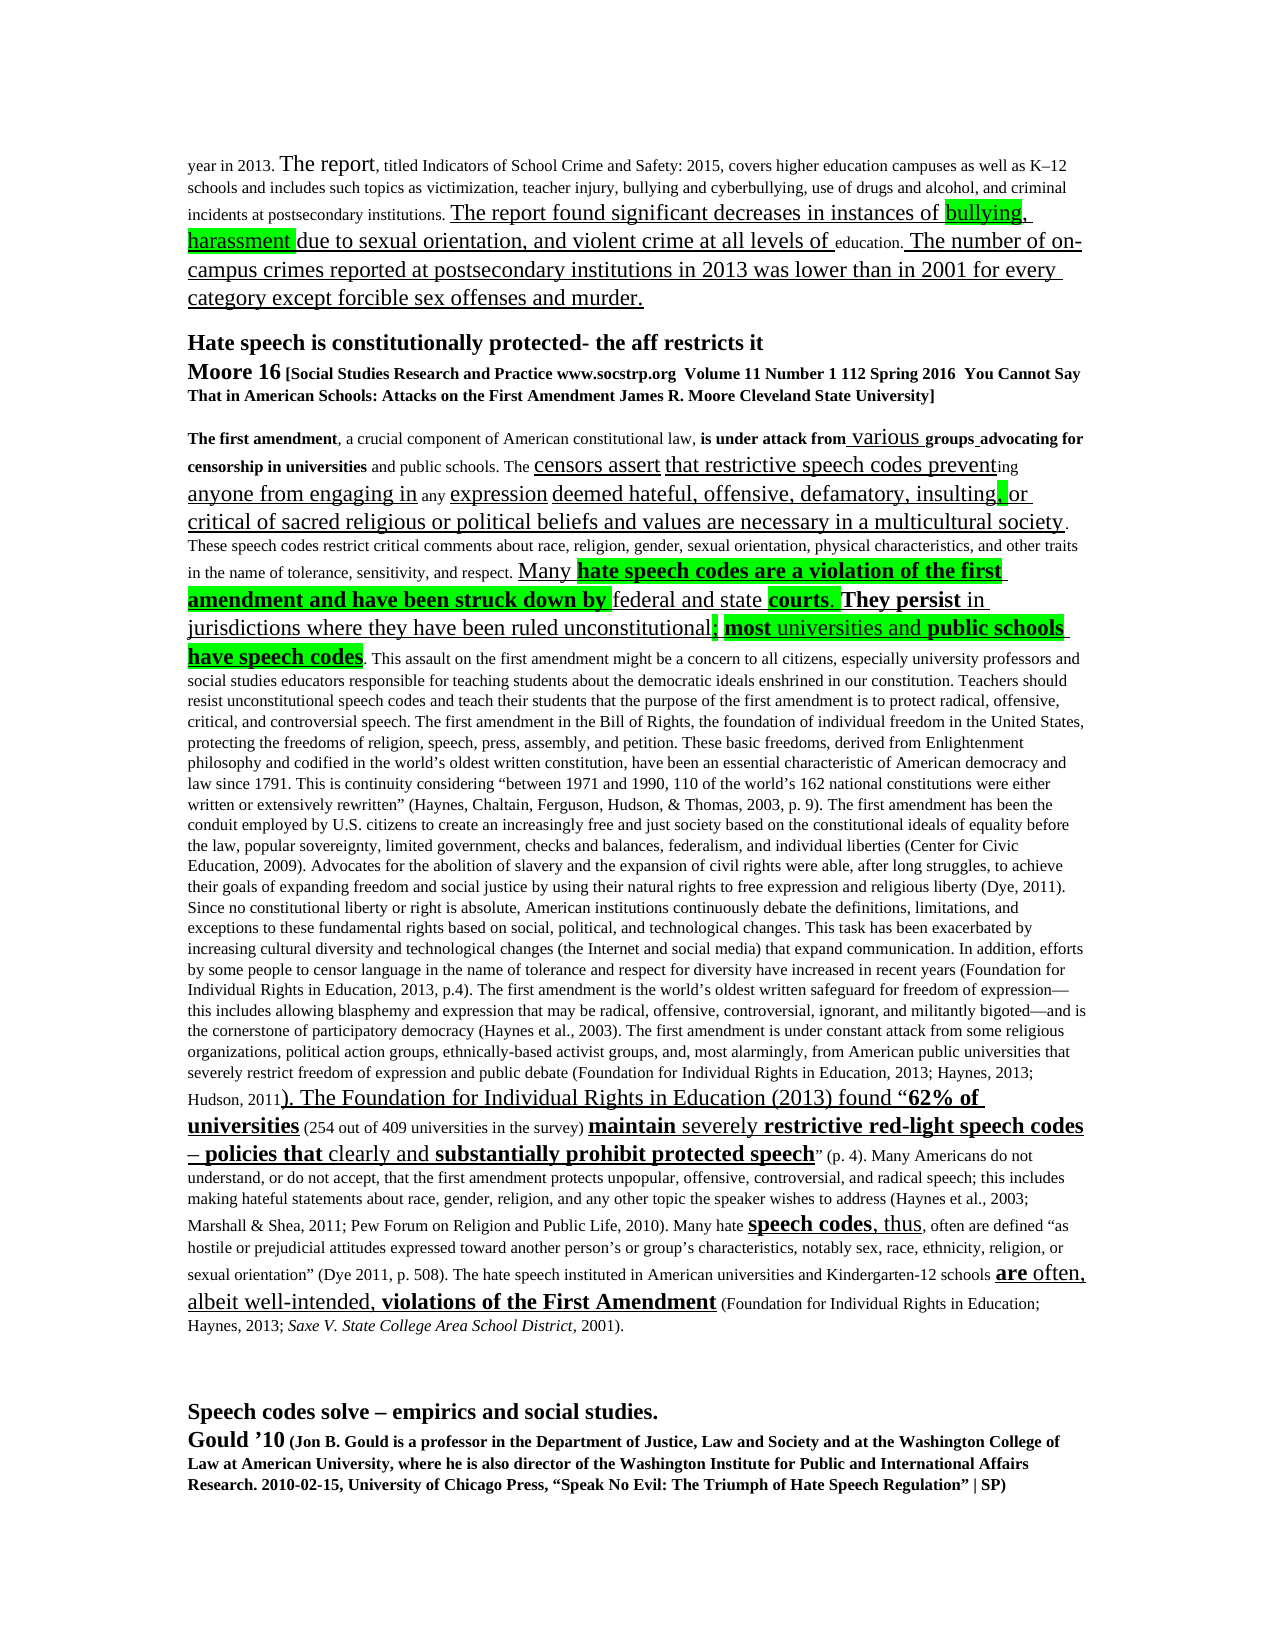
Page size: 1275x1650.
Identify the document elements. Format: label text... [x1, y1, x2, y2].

subtitle Hate speech is constitutionally protected- the aff restricts it [187, 329, 1087, 356]
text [187, 150, 1087, 311]
text Moore 16 [Social Studies Research and Practice www.socstrp.org Volume 11 Number 1 112 Spring 2016 You Cannot Say That in American Schools: Attacks on the First Amendment James R. Moore Cleveland State University] [187, 358, 1087, 405]
text Gould ’10 (Jon B. Gould is a professor in the Department of Justice, Law and Society and at the Washington College of Law at American University, where he is also director of the Washington Institute for Public and International Affairs Research. 2010-02-15, University of Chicago Press, “Speak No Evil: The Triumph of Hate Speech Regulation” | SP) [187, 1426, 1087, 1494]
subtitle Speech codes solve – empirics and social studies. [187, 1398, 1087, 1424]
text The first amendment, a crucial component of American constitutional law, is under attack from various groups advocating for censorship in universities and public schools. The censors assert that restrictive speech codes preventing anyone from engaging in any expression deemed hateful, offensive, defamatory, insulting, or critical of sacred religious or political beliefs and values are necessary in a multicultural society. These speech codes restrict critical comments about race, religion, gender, sexual orientation, physical characteristics, and other traits in the name of tolerance, sensitivity, and respect. Many hate speech codes are a violation of the first amendment and have been struck down by federal and state courts. They persist in jurisdictions where they have been ruled unconstitutional; most universities and public schools have speech codes. This assault on the first amendment might be a concern to all citizens, especially university professors and social studies educators responsible for teaching students about the democratic ideals enshrined in our constitution. Teachers should resist unconstitutional speech codes and teach their students that the purpose of the first amendment is to protect radical, offensive, critical, and controversial speech. The first amendment in the Bill of Rights, the foundation of individual freedom in the United States, protecting the freedoms of religion, speech, press, assembly, and petition. These basic freedoms, derived from Enlightenment philosophy and codified in the world’s oldest written constitution, have been an essential characteristic of American democracy and law since 1791. This is continuity considering “between 1971 and 1990, 110 of the world’s 162 national constitutions were either written or extensively rewritten” (Haynes, Chaltain, Ferguson, Hudson, & Thomas, 2003, p. 9). The first amendment has been the conduit employed by U.S. citizens to create an increasingly free and just society based on the constitutional ideals of equality before the law, popular sovereignty, limited government, checks and balances, federalism, and individual liberties (Center for Civic Education, 2009). Advocates for the abolition of slavery and the expansion of civil rights were able, after long struggles, to achieve their goals of expanding freedom and social justice by using their natural rights to free expression and religious liberty (Dye, 2011). Since no constitutional liberty or right is absolute, American institutions continuously debate the definitions, limitations, and exceptions to these fundamental rights based on social, political, and technological changes. This task has been exacerbated by increasing cultural diversity and technological changes (the Internet and social media) that expand communication. In addition, efforts by some people to censor language in the name of tolerance and respect for diversity have increased in recent years (Foundation for Individual Rights in Education, 2013, p.4). The first amendment is the world’s oldest written safeguard for freedom of expression—this includes allowing blasphemy and expression that may be radical, offensive, controversial, ignorant, and militantly bigoted—and is the cornerstone of participatory democracy (Haynes et al., 2003). The first amendment is under constant attack from some religious organizations, political action groups, ethnically-based activist groups, and, most alarmingly, from American public universities that severely restrict freedom of expression and public debate (Foundation for Individual Rights in Education, 2013; Haynes, 2013; Hudson, 2011). The Foundation for Individual Rights in Education (2013) found “62% of universities (254 out of 409 universities in the survey) maintain severely restrictive red-light speech codes – policies that clearly and substantially prohibit protected speech” (p. 4). Many Americans do not understand, or do not accept, that the first amendment protects unpopular, offensive, controversial, and radical speech; this includes making hateful statements about race, gender, religion, and any other topic the speaker wishes to address (Haynes et al., 2003; Marshall & Shea, 2011; Pew Forum on Religion and Public Life, 2010). Many hate speech codes, thus, often are defined “as hostile or prejudicial attitudes expressed toward another person’s or group’s characteristics, notably sex, race, ethnicity, religion, or sexual orientation” (Dye 2011, p. 508). The hate speech instituted in American universities and Kindergarten-12 schools are often, albeit well-intended, violations of the First Amendment (Foundation for Individual Rights in Education; Haynes, 2013; Saxe V. State College Area School District, 2001). [187, 423, 1087, 1335]
